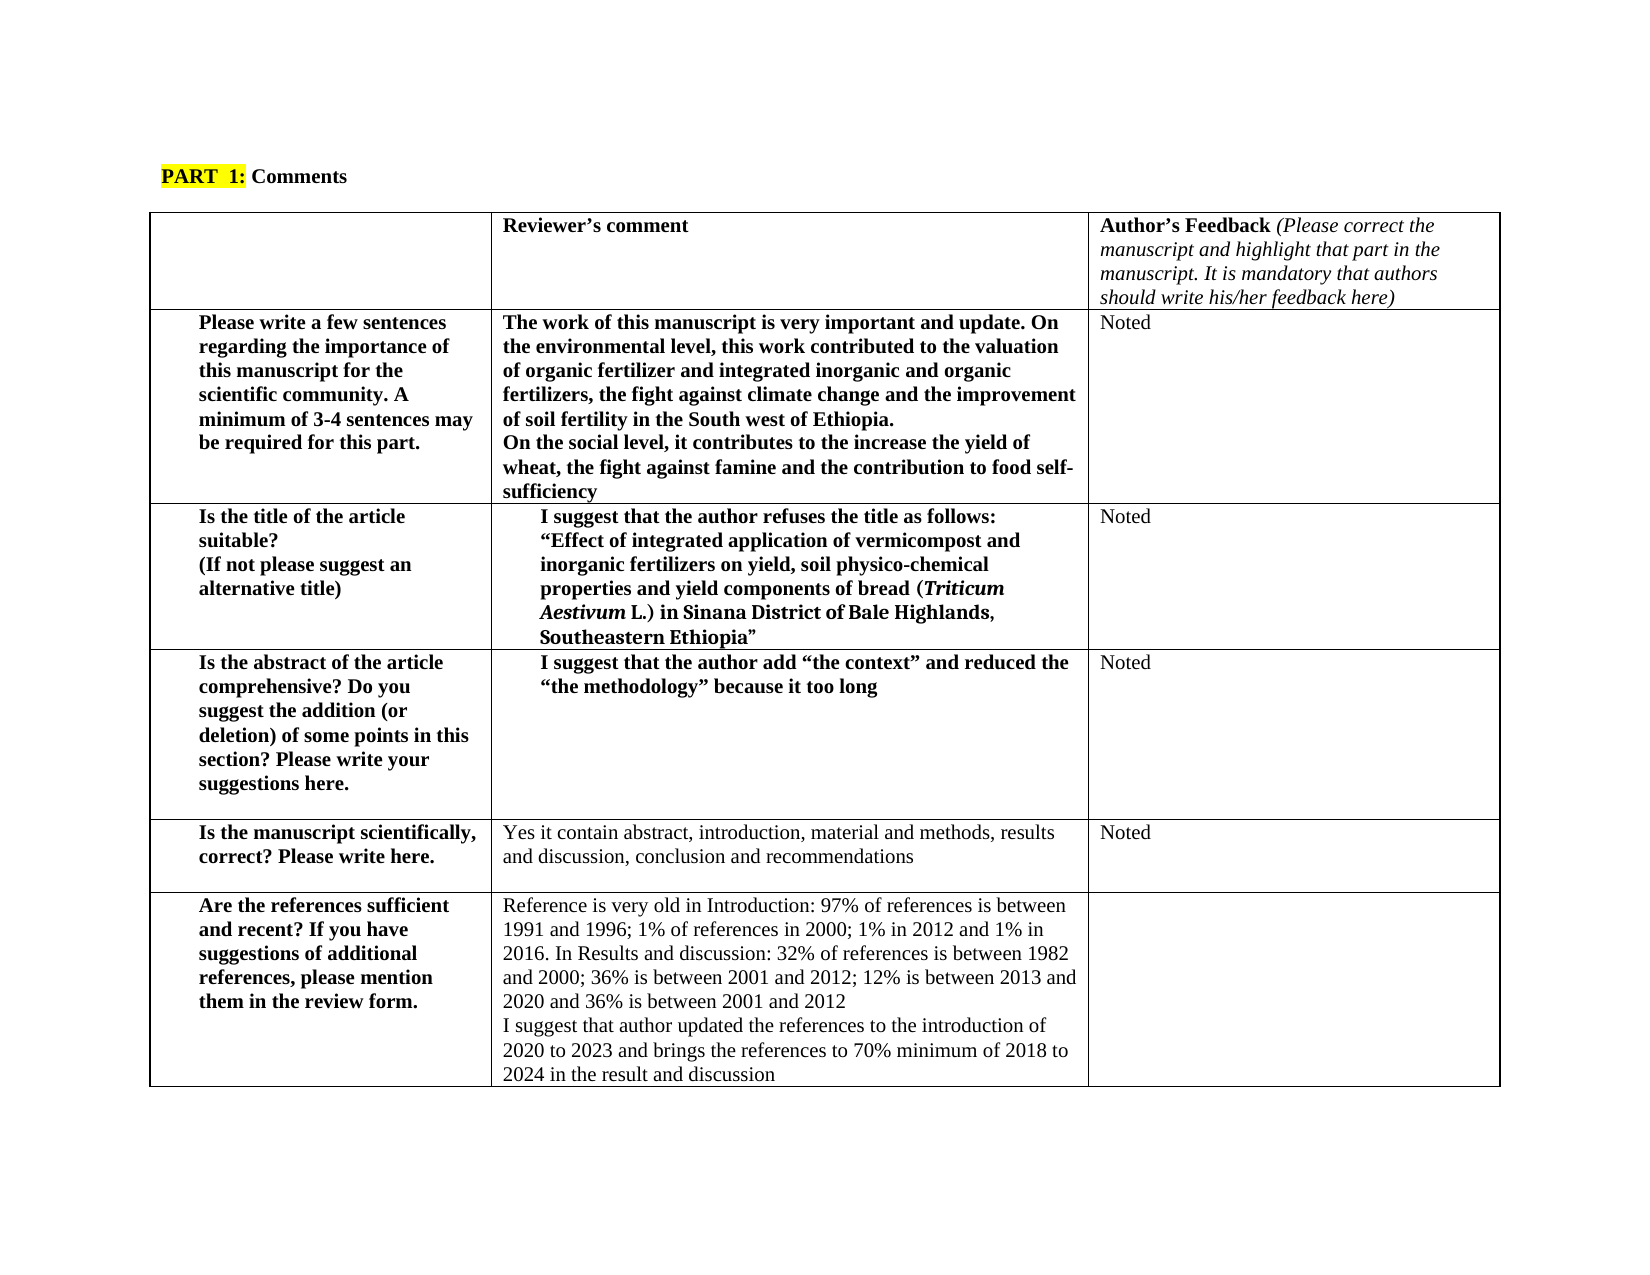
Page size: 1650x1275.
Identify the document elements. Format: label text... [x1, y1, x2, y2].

table_cell Noted [1089, 504, 1499, 649]
table_cell Noted [1089, 650, 1499, 819]
table_cell Is the title of the article suitable? (If not please suggest an alternative title) [151, 504, 491, 649]
table_cell Is the abstract of the article comprehensive? Do you suggest the addition (or deletion) of some points in this section? Please write your suggestions here. [151, 650, 491, 819]
table_cell Author’s Feedback (Please correct the manuscript and highlight that part in the manuscript. It is mandatory that authors should write his/her feedback here) [1089, 213, 1499, 309]
table_cell I suggest that the author add “the context” and reduced the “the methodology” because it too long [492, 650, 1088, 819]
table_cell [151, 213, 491, 309]
table_cell Are the references sufficient and recent? If you have suggestions of additional references, please mention them in the review form. [151, 893, 491, 1086]
table_cell Noted [1089, 820, 1499, 892]
table_header PART 1: Comments [150, 164, 1500, 212]
table_cell Reference is very old in Introduction: 97% of references is between 1991 and 1996; 1% of references in 2000; 1% in 2012 and 1% in 2016. In Results and discussion: 32% of references is between 1982 and 2000; 36% is between 2001 and 2012; 12% is between 2013 and 2020 and 36% is between 2001 and 2012 I suggest that author updated the references to the introduction of 2020 to 2023 and brings the references to 70% minimum of 2018 to 2024 in the result and discussion [492, 893, 1088, 1086]
table_cell Is the manuscript scientifically, correct? Please write here. [151, 820, 491, 892]
table_cell The work of this manuscript is very important and update. On the environmental level, this work contributed to the valuation of organic fertilizer and integrated inorganic and organic fertilizers, the fight against climate change and the improvement of soil fertility in the South west of Ethiopia. On the social level, it contributes to the increase the yield of wheat, the fight against famine and the contribution to food self-sufficiency [492, 310, 1088, 503]
table_cell Reviewer’s comment [492, 213, 1088, 309]
table_cell Yes it contain abstract, introduction, material and methods, results and discussion, conclusion and recommendations [492, 820, 1088, 892]
table_cell I suggest that the author refuses the title as follows: “Effect of integrated application of vermicompost and inorganic fertilizers on yield, soil physico-chemical properties and yield components of bread (Triticum Aestivum L.) in Sinana District of Bale Highlands, Southeastern Ethiopia” [492, 504, 1088, 649]
table_cell Please write a few sentences regarding the importance of this manuscript for the scientific community. A minimum of 3-4 sentences may be required for this part. [151, 310, 491, 503]
table_cell [1089, 893, 1499, 1086]
table_cell Noted [1089, 310, 1499, 503]
